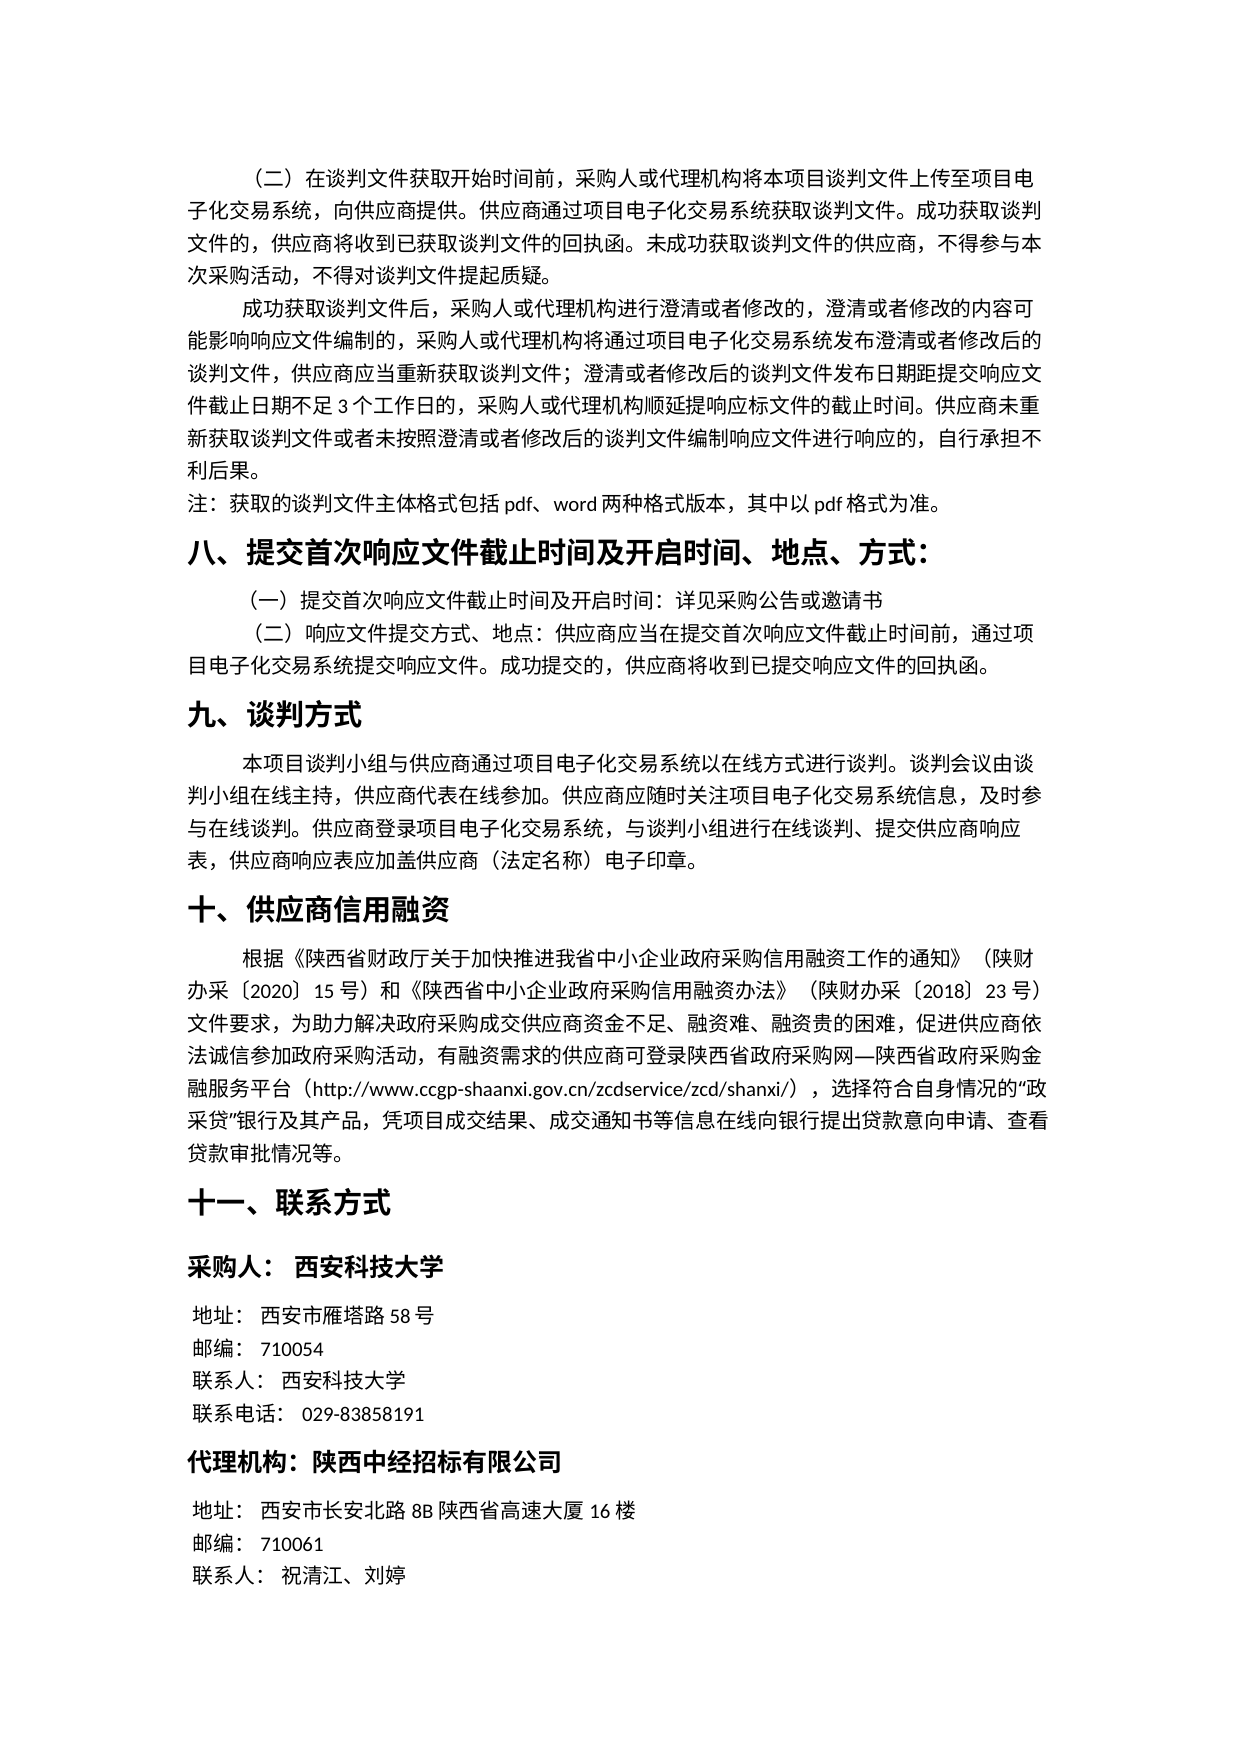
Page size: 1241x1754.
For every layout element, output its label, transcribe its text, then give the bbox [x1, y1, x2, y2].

text 十、供应商信用融资 [187, 877, 1053, 942]
text 联系电话： 029-83858191 [187, 1397, 1053, 1429]
text 联系人： 西安科技大学 [187, 1364, 1053, 1397]
text （一）提交首次响应文件截止时间及开启时间：详见采购公告或邀请书 [187, 584, 1053, 617]
text 地址： 西安市雁塔路58号 [187, 1299, 1053, 1332]
text 注：获取的谈判文件主体格式包括pdf、word两种格式版本，其中以pdf格式为准。 [187, 487, 1053, 519]
text 九、谈判方式 [187, 682, 1053, 747]
text （二）在谈判文件获取开始时间前，采购人或代理机构将本项目谈判文件上传至项目电子化交易系统，向供应商提供。供应商通过项目电子化交易系统获取谈判文件。成功获取谈判文件的，供应商将收到已获取谈判文件的回执函。未成功获取谈判文件的供应商，不得参与本次采购活动，不得对谈判文件提起质疑。 [187, 162, 1053, 292]
text 采购人： 西安科技大学 [187, 1234, 1053, 1299]
text 邮编： 710054 [187, 1332, 1053, 1364]
text 成功获取谈判文件后，采购人或代理机构进行澄清或者修改的，澄清或者修改的内容可能影响响应文件编制的，采购人或代理机构将通过项目电子化交易系统发布澄清或者修改后的谈判文件，供应商应当重新获取谈判文件；澄清或者修改后的谈判文件发布日期距提交响应文件截止日期不足3个工作日的，采购人或代理机构顺延提响应标文件的截止时间。供应商未重新获取谈判文件或者未按照澄清或者修改后的谈判文件编制响应文件进行响应的，自行承担不利后果。 [187, 292, 1053, 487]
text 十一、联系方式 [187, 1169, 1053, 1234]
text 地址： 西安市长安北路 8B 陕西省高速大厦 16 楼 [187, 1494, 1053, 1527]
text （二）响应文件提交方式、地点：供应商应当在提交首次响应文件截止时间前，通过项目电子化交易系统提交响应文件。成功提交的，供应商将收到已提交响应文件的回执函。 [187, 617, 1053, 682]
text 联系人： 祝清江、刘婷 [187, 1559, 1053, 1592]
text 八、提交首次响应文件截止时间及开启时间、地点、方式： [187, 519, 1053, 584]
text 本项目谈判小组与供应商通过项目电子化交易系统以在线方式进行谈判。谈判会议由谈判小组在线主持，供应商代表在线参加。供应商应随时关注项目电子化交易系统信息，及时参与在线谈判。供应商登录项目电子化交易系统，与谈判小组进行在线谈判、提交供应商响应表，供应商响应表应加盖供应商（法定名称）电子印章。 [187, 747, 1053, 877]
text 根据《陕西省财政厅关于加快推进我省中小企业政府采购信用融资工作的通知》（陕财办采〔2020〕15 号）和《陕西省中小企业政府采购信用融资办法》（陕财办采〔2018〕23 号）文件要求，为助力解决政府采购成交供应商资金不足、融资难、融资贵的困难，促进供应商依法诚信参加政府采购活动，有融资需求的供应商可登录陕西省政府采购网—陕西省政府采购金融服务平台（http://www.ccgp-shaanxi.gov.cn/zcdservice/zcd/shanxi/），选择符合自身情况的“政采贷”银行及其产品，凭项目成交结果、成交通知书等信息在线向银行提出贷款意向申请、查看贷款审批情况等。 [187, 942, 1053, 1169]
text 代理机构：陕西中经招标有限公司 [187, 1429, 1053, 1494]
text 邮编： 710061 [187, 1527, 1053, 1559]
